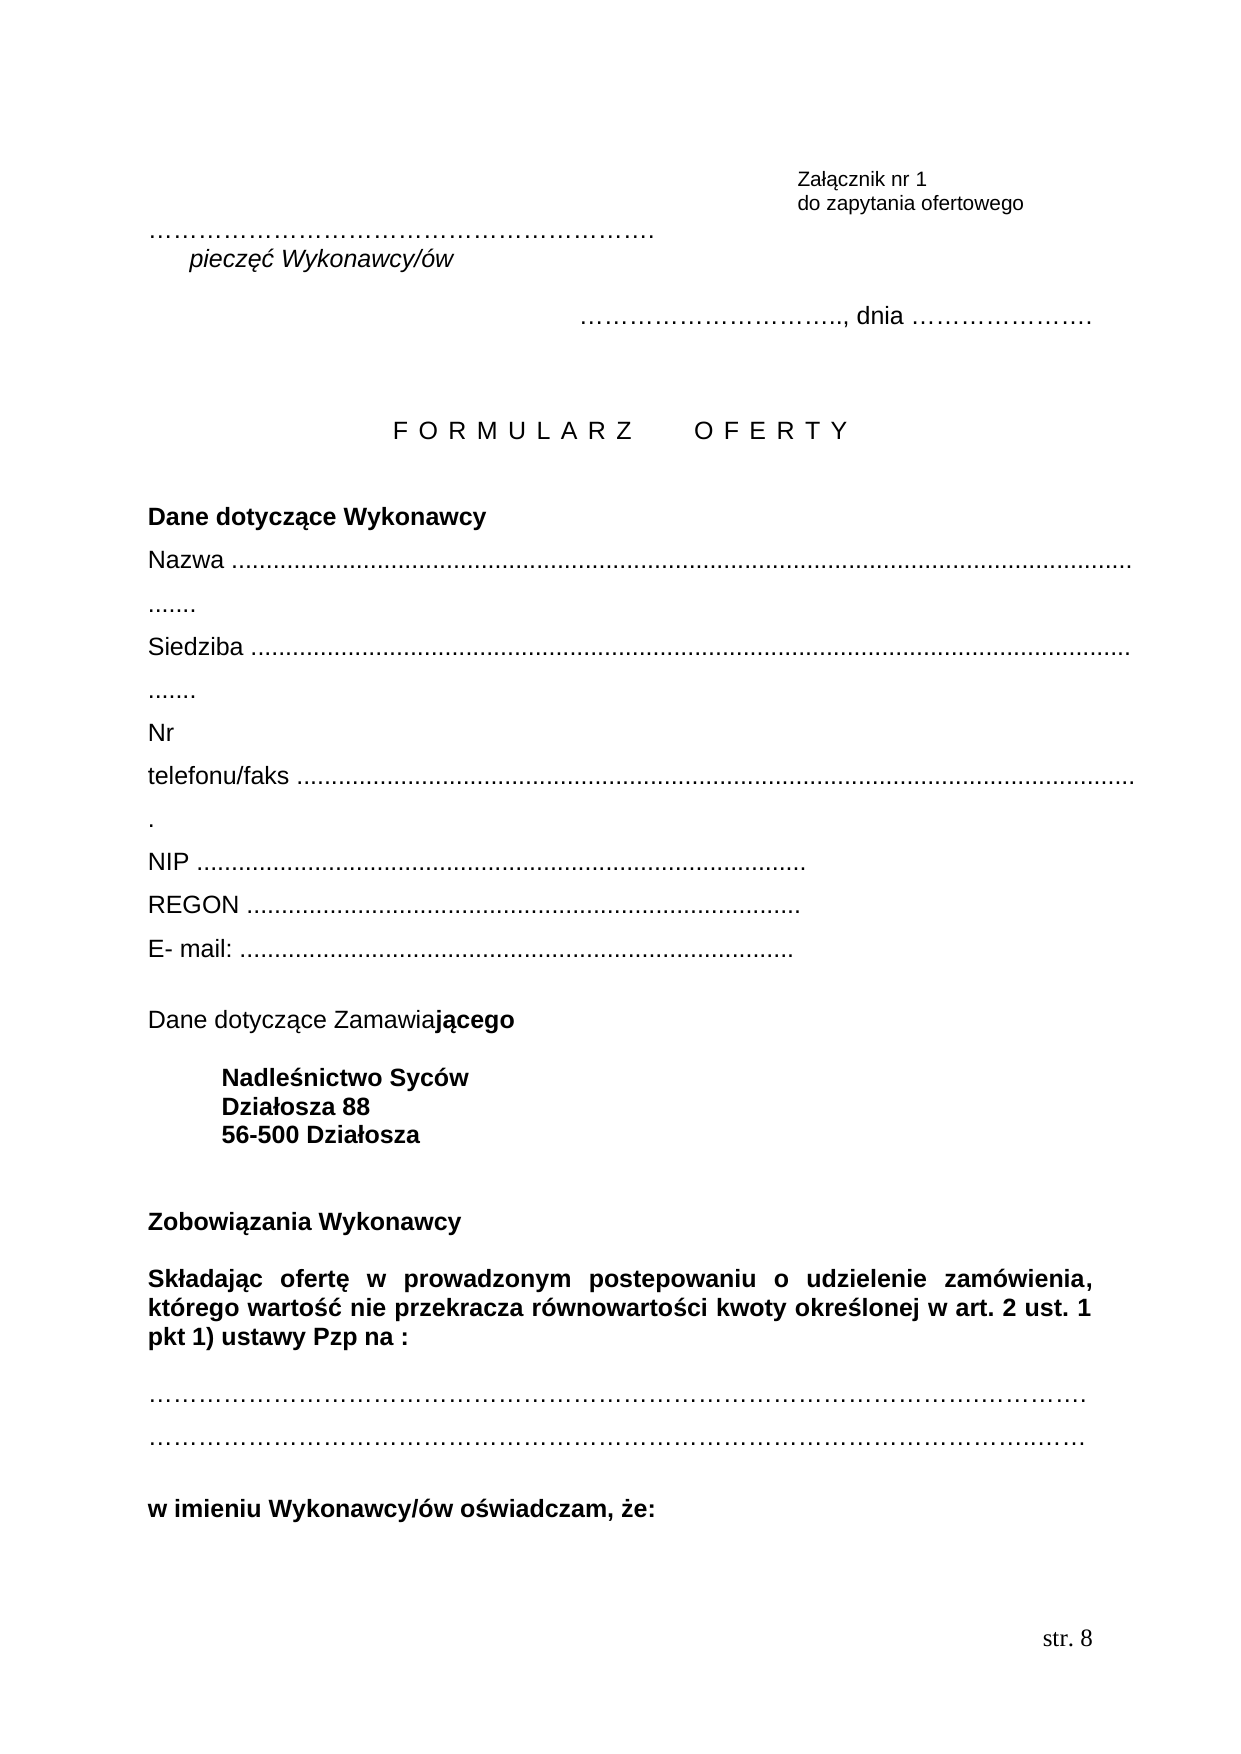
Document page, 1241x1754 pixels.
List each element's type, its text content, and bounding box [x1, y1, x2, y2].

text E- mail: ................................................................................ [148, 933, 1137, 962]
text pieczęć Wykonawcy/ów [148, 243, 1093, 272]
text FORMULARZ OFERTY [148, 416, 1093, 445]
text Zobowiązania Wykonawcy [148, 1207, 1093, 1235]
text Dane dotyczące Zamawiającego [148, 1005, 1093, 1063]
text Działosza 88 [148, 1092, 1093, 1120]
text ……………………………………………………………………………………………..…… [148, 1422, 1093, 1451]
text ……………………………………………………. [148, 215, 1093, 243]
text do zapytania ofertowego [797, 191, 1093, 215]
text Załącznik nr 1 [753, 167, 1093, 191]
text Dane dotyczące Wykonawcy Nazwa ......................................................................................................................................... Siedziba ...................................................................................................................................... Nr telefonu/faks .......................................................................................................................... [148, 502, 1137, 833]
text REGON ................................................................................ [148, 890, 1137, 919]
text Nadleśnictwo Syców [148, 1063, 1093, 1092]
text 56-500 Działosza [148, 1120, 1093, 1149]
text Składając ofertę w prowadzonym postepowaniu o udzielenie zamówienia, którego wartość nie przekracza równowartości kwoty określonej w art. 2 ust. 1 pkt 1) ustawy Pzp na : [148, 1264, 1093, 1350]
text ……………………………………………………………………………………….…………. [148, 1379, 1093, 1408]
text ………………………….., dnia …………………. [148, 301, 1093, 330]
text w imieniu Wykonawcy/ów oświadczam, że: [148, 1494, 1093, 1523]
text NIP ........................................................................................ [148, 847, 1137, 876]
